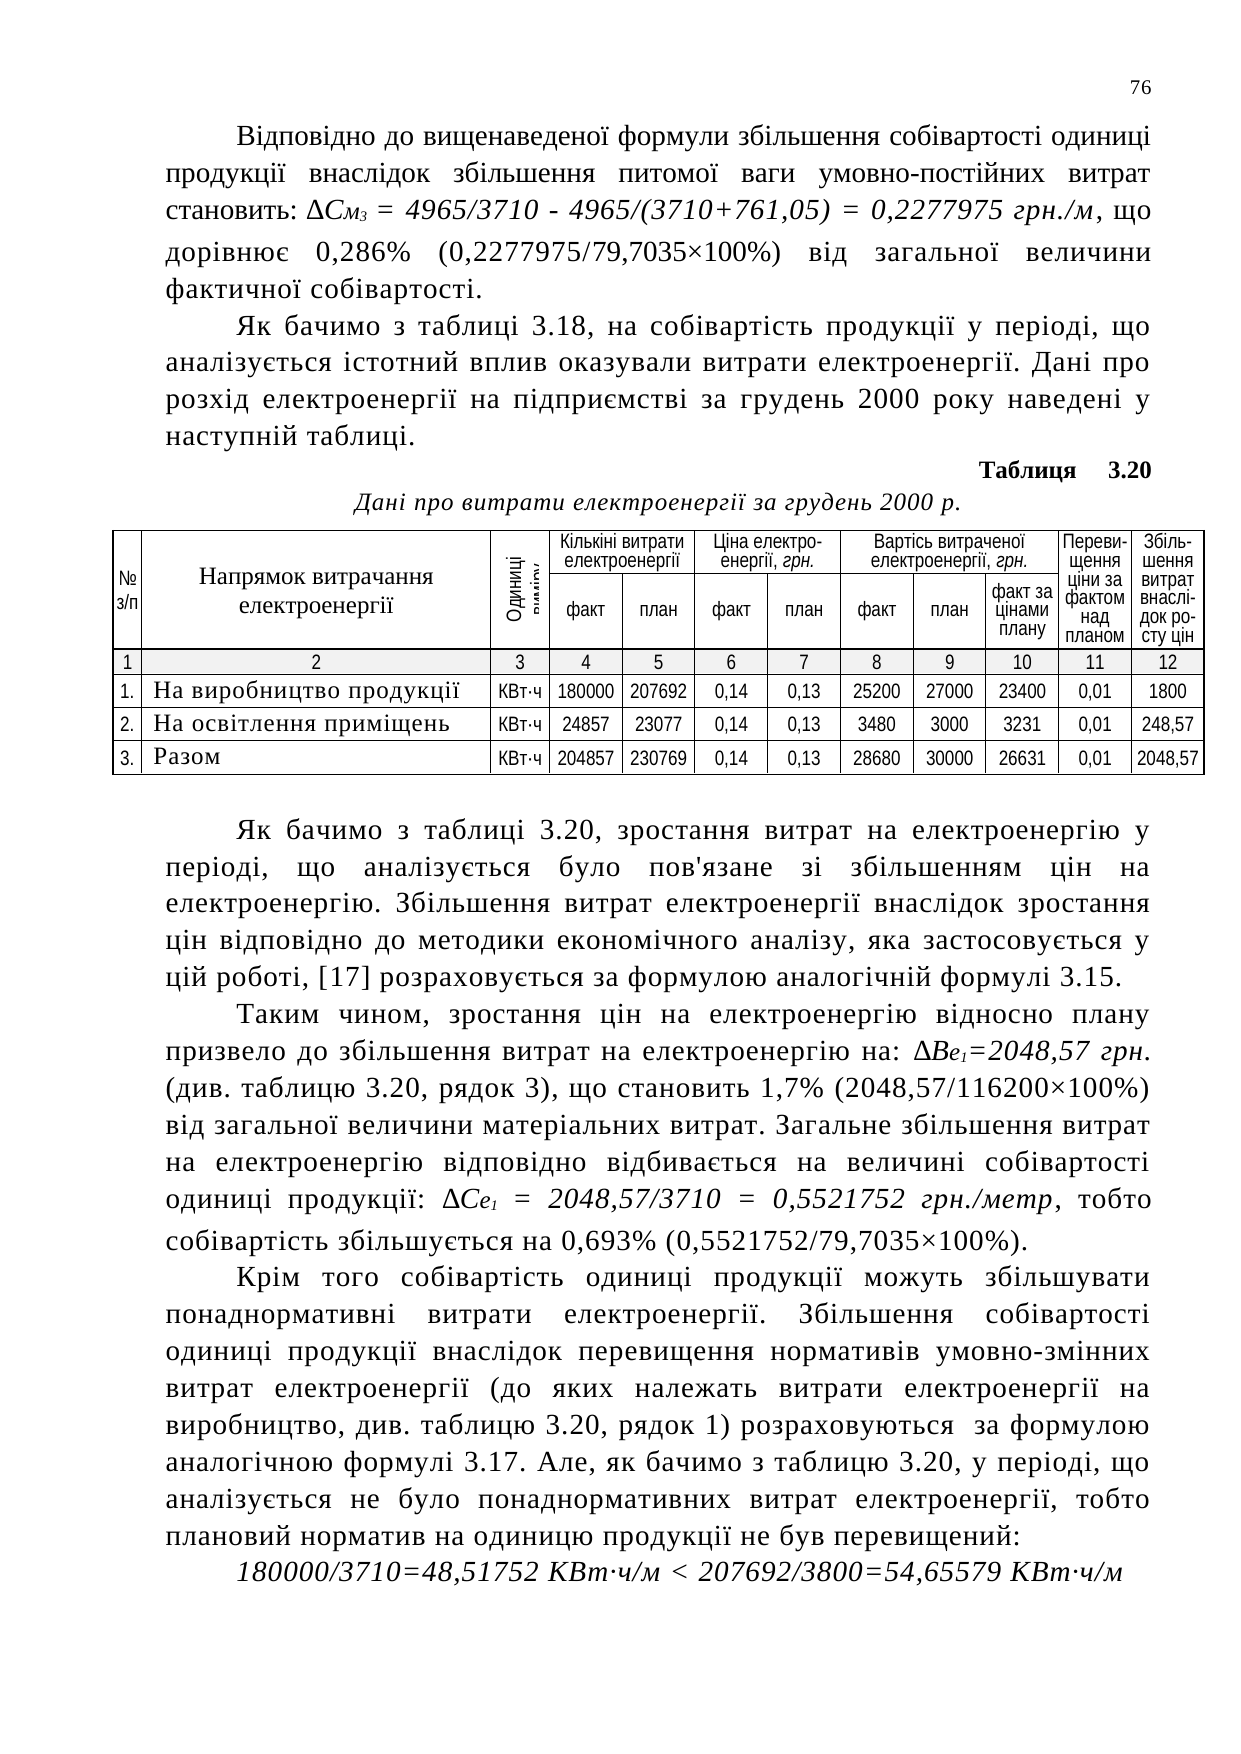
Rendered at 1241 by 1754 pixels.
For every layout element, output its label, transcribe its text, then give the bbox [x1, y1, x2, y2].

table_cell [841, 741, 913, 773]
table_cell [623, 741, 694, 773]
text Відповідно до вищенаведеної формули збільшення собівартості одиниці продукції внаслідок збільшення питомої ваги умовно-постійних витрат становить: ∆См3 = 4965/3710 - 4965/(3710+761,05) = 0,2277975 грн./м, що дорівнює 0,286% (0,2277975/79,7035×100%) від загальної величини фактичної собівартості. [165, 118, 1152, 304]
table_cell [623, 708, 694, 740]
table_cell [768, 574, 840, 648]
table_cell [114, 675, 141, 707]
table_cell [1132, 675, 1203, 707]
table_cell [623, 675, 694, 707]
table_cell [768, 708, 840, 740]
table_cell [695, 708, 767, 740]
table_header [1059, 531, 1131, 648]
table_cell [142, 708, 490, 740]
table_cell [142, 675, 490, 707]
text Таблиця [165, 455, 1076, 484]
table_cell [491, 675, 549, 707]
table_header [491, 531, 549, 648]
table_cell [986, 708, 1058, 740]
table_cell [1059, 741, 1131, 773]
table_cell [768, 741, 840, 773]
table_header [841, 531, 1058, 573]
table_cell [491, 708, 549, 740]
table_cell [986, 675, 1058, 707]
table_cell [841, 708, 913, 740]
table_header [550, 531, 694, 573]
text Як бачимо з таблиці 3.18, на собівартість продукції у періоді, що аналізується істотний вплив оказували витрати електроенергії. Дані про розхід електроенергії на підприємстві за грудень 2000 року наведені у наступній таблиці. [165, 308, 1152, 452]
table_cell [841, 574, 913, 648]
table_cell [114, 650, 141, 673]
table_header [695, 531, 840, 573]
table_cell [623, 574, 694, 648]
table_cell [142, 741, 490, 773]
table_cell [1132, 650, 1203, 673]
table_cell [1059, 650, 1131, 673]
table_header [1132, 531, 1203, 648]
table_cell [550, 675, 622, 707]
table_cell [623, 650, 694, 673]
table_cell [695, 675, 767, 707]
subtitle Дані про витрати електроенергії за грудень 2000 р. [165, 487, 1152, 515]
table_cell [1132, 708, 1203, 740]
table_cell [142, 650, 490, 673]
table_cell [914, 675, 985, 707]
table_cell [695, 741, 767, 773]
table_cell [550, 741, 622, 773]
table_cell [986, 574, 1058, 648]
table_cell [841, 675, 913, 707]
text 180000/3710=48,51752 КВт∙ч/м < 207692/3800=54,65579 КВт∙ч/м [165, 1554, 1152, 1588]
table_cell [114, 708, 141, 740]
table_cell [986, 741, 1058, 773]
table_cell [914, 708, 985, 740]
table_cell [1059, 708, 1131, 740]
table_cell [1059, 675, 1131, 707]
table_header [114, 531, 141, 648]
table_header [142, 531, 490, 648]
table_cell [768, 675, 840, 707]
text 3.20 [1076, 455, 1152, 484]
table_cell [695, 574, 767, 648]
text Крім того собівартість одиниці продукції можуть збільшувати понаднормативні витрати електроенергії. Збільшення собівартості одиниці продукції внаслідок перевищення нормативів умовно-змінних витрат електроенергії (до яких належать витрати електроенергії на виробництво, див. таблицю 3.20, рядок 1) розраховуються за формулою аналогічною формулі 3.17. Але, як бачимо з таблицю 3.20, у періоді, що аналізується не було понаднормативних витрат електроенергії, тобто плановий норматив на одиницю продукції не був перевищений: [165, 1259, 1152, 1551]
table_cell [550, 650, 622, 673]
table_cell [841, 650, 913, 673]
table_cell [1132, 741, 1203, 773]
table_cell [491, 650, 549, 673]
text Таким чином, зростання цін на електроенергію відносно плану призвело до збільшення витрат на електроенергію на: ∆Ве1=2048,57 грн. (див. таблицю 3.20, рядок 3), що становить 1,7% (2048,57/116200×100%) від загальної величини матеріальних витрат. Загальне збільшення витрат на електроенергію відповідно відбивається на величині собівартості одиниці продукції: ∆Се1 = 2048,57/3710 = 0,5521752 грн./метр, тобто собівартість збільшується на 0,693% (0,5521752/79,7035×100%). [165, 996, 1152, 1256]
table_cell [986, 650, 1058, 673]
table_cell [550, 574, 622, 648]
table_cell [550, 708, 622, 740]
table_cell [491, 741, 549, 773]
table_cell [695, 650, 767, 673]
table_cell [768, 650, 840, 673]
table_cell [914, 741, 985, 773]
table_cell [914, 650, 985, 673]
text Як бачимо з таблиці 3.20, зростання витрат на електроенергію у періоді, що аналізується було пов'язане зі збільшенням цін на електроенергію. Збільшення витрат електроенергії внаслідок зростання цін відповідно до методики економічного аналізу, яка застосовується у цій роботі, [17] розраховується за формулою аналогічній формулі 3.15. [165, 812, 1152, 993]
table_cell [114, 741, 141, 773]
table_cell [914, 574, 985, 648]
